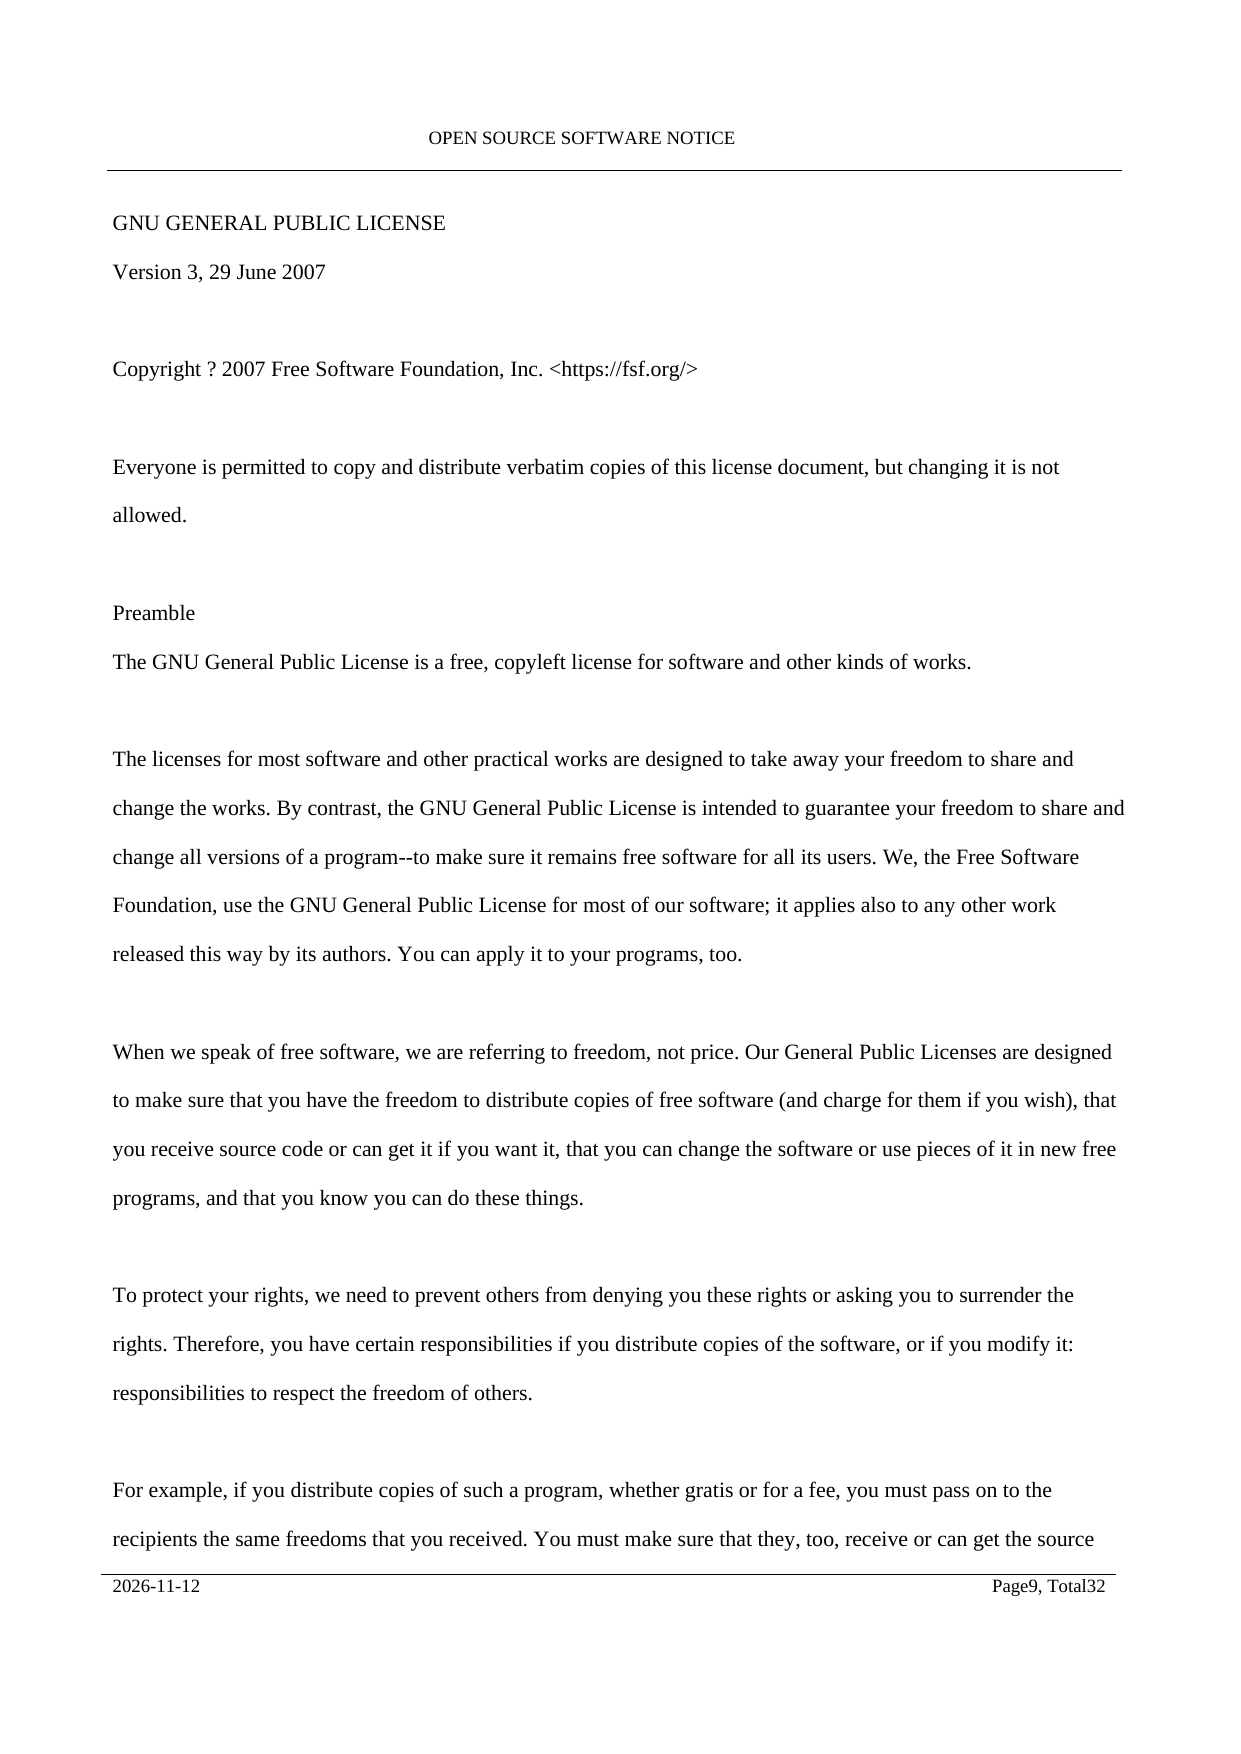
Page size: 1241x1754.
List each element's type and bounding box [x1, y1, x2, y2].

text [112, 206, 1128, 1555]
